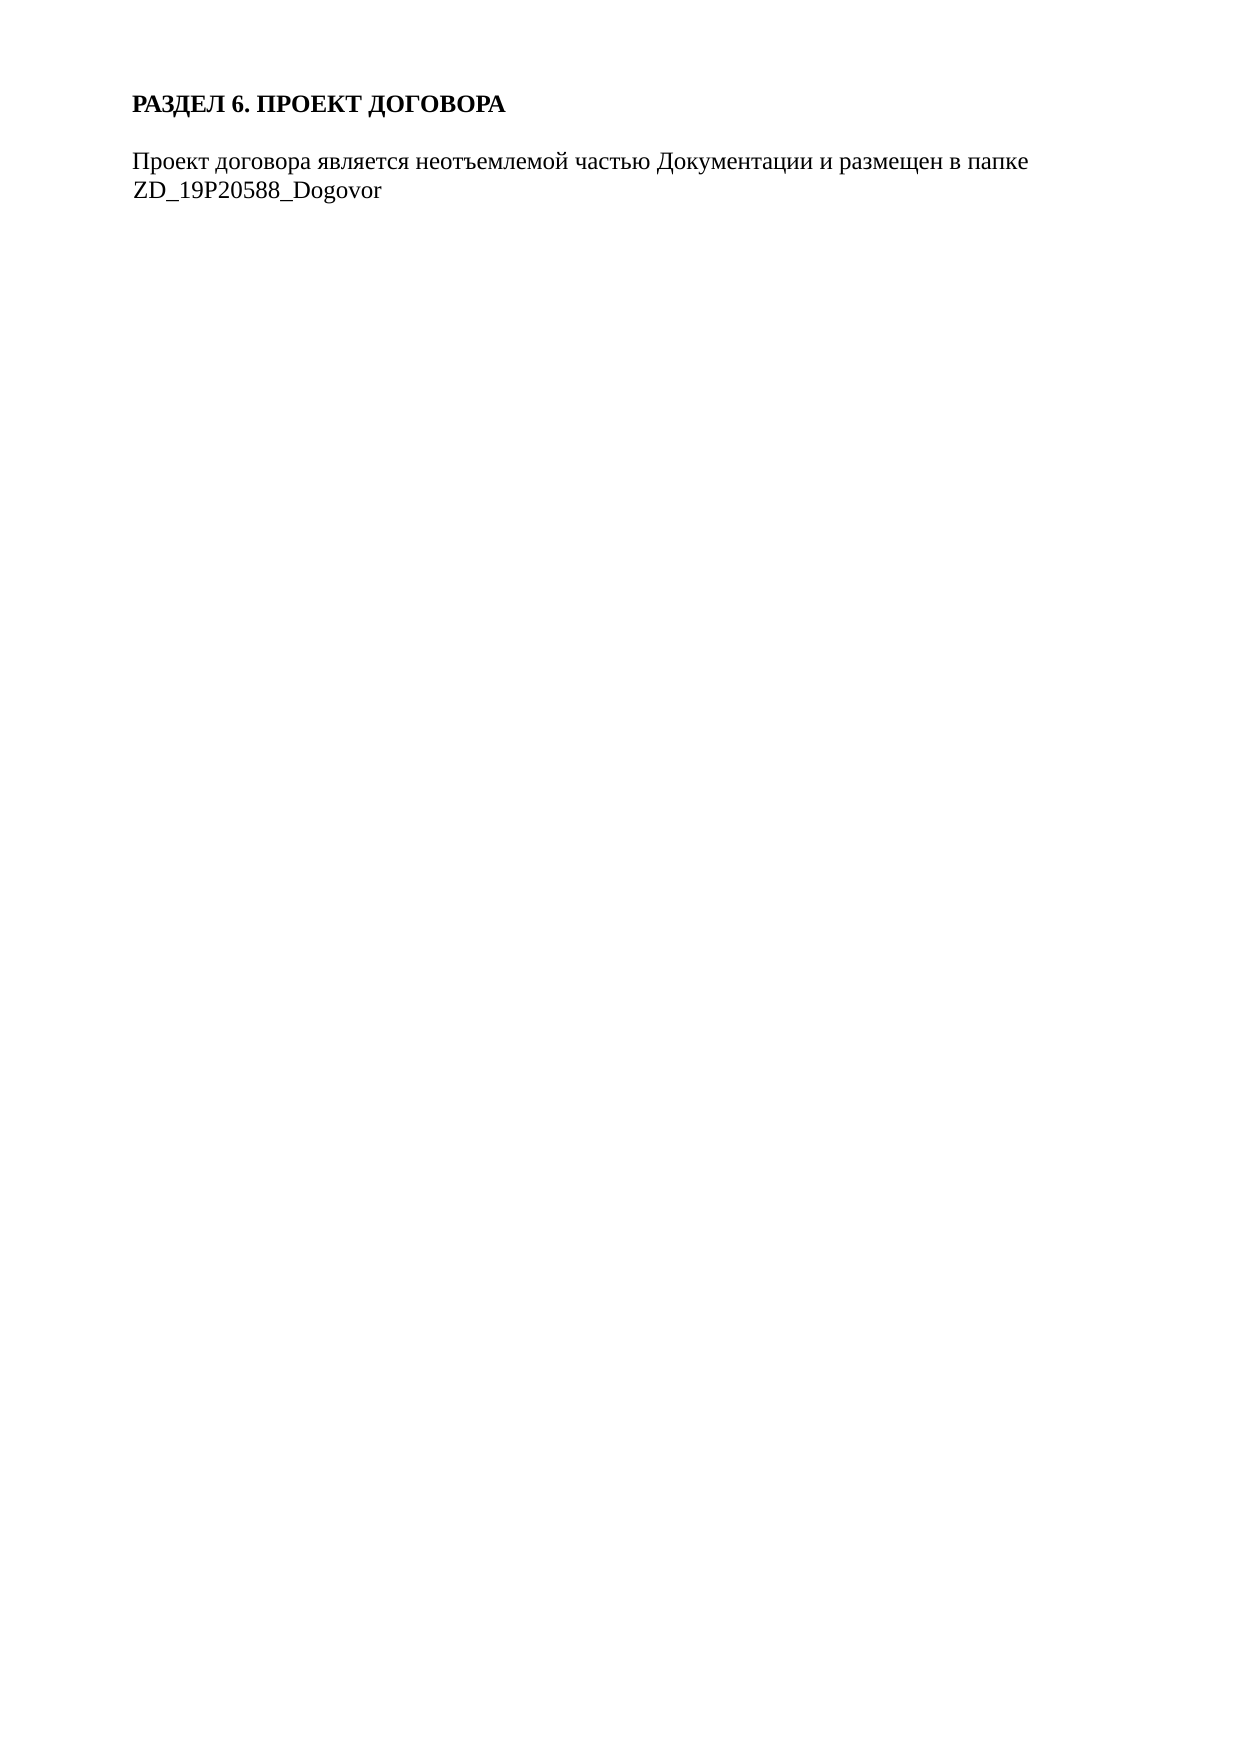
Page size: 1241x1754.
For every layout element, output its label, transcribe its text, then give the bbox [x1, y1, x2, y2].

subtitle РАЗДЕЛ 6. ПРОЕКТ ДОГОВОРА [132, 89, 1152, 117]
text Проект договора является неотъемлемой частью Документации и размещен в папке ZD_19P20588_Dogovor [132, 146, 1152, 204]
